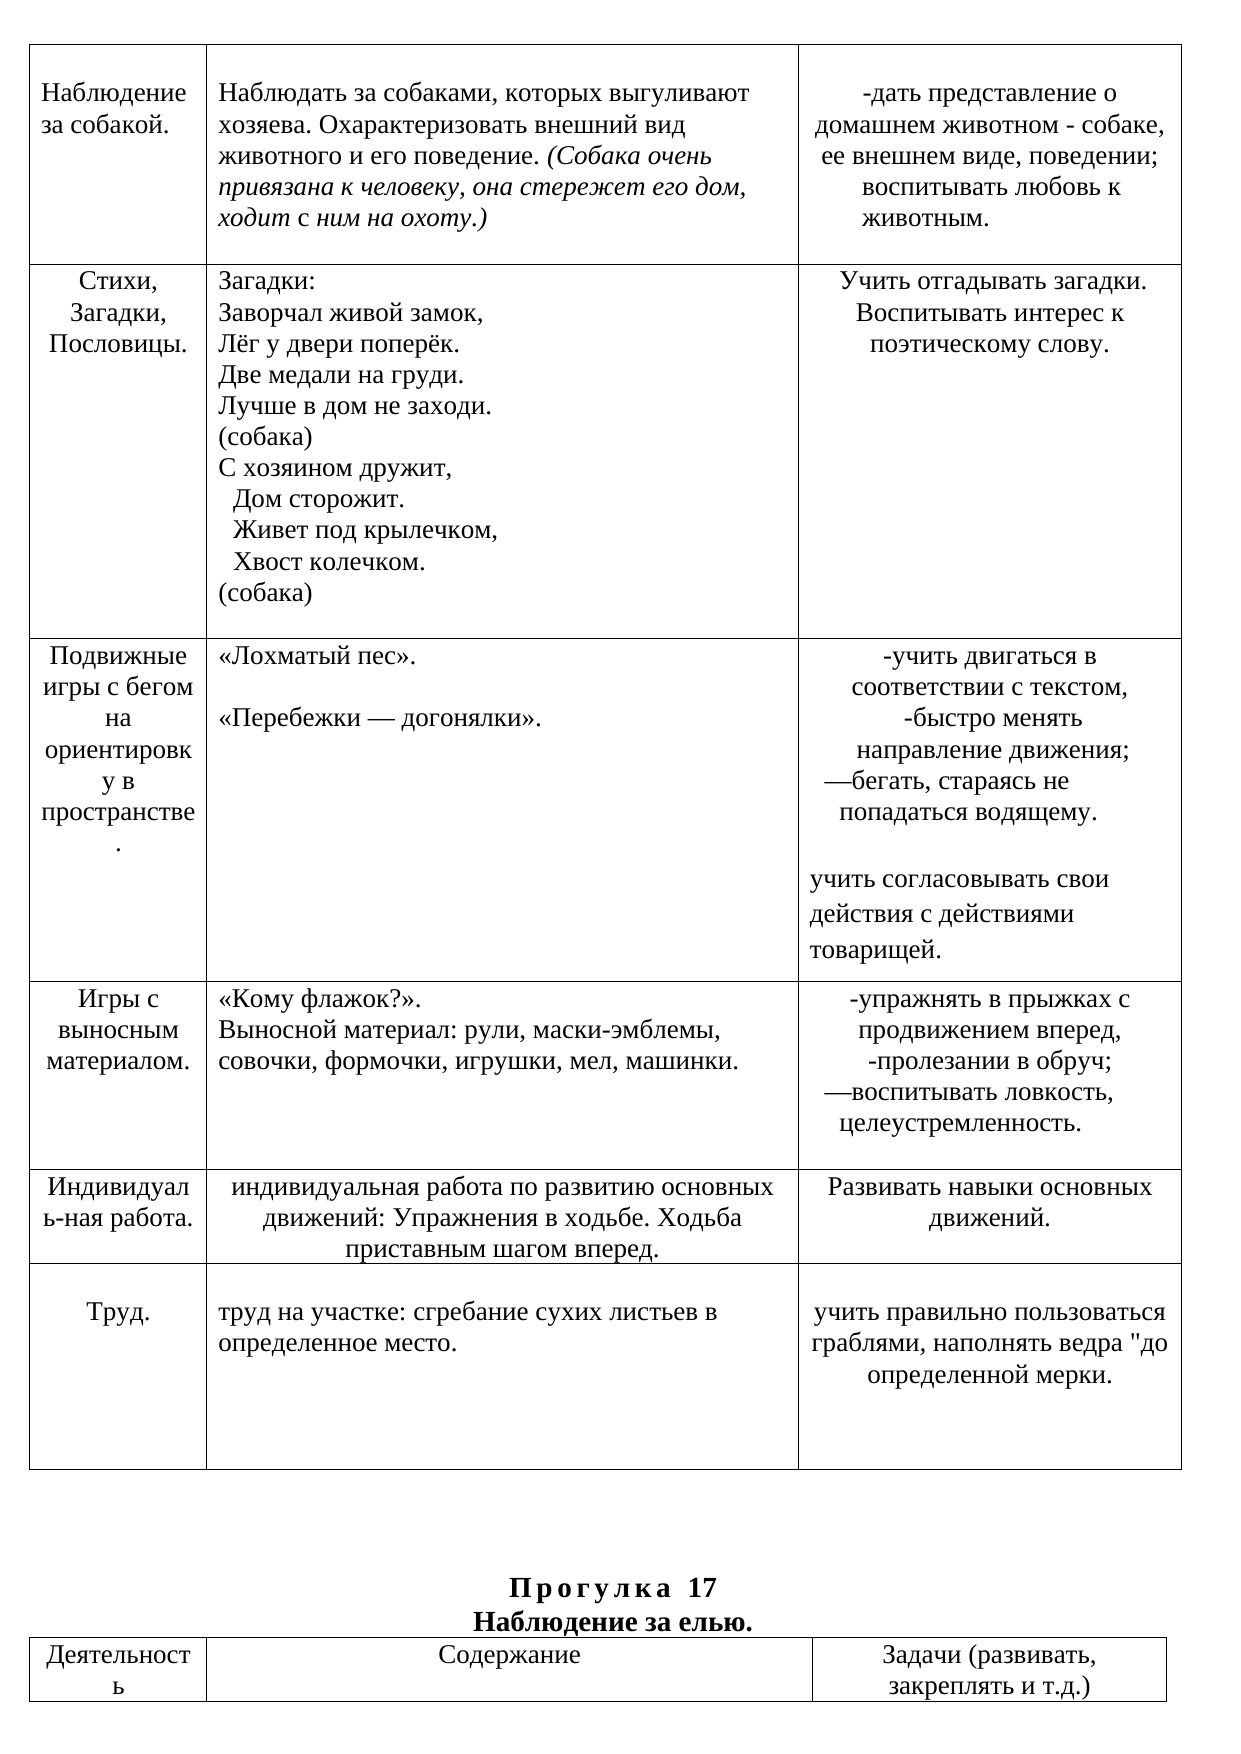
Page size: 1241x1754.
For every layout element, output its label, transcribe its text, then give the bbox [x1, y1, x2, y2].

table_cell Наблюдать за собаками, которых выгуливают хозяева. Охарактеризовать внешний вид животного и его поведение. (Собака очень привязана к человеку, она стережет его дом, ходит с ним на охоту.) [207, 45, 798, 263]
table_cell -дать представление о домашнем животном - собаке, ее внешнем виде, поведении; воспитывать любовь к животным. [799, 45, 1181, 263]
table_cell Игры с выносным материалом. [30, 982, 206, 1169]
table_cell труд на участке: сгребание сухих листьев в определенное место. [207, 1264, 798, 1468]
text Наблюдение за елью. [44, 1604, 1181, 1637]
table_cell «Кому флажок?». Выносной материал: рули, маски-эмблемы, совочки, формочки, игрушки, мел, машинки. [207, 982, 798, 1169]
table_cell Индивидуаль-ная работа. [30, 1170, 206, 1263]
table_header Содержание [207, 1638, 812, 1701]
table_cell Стихи, Загадки, Пословицы. [30, 265, 206, 638]
table_cell Подвижные игры с бегом на ориентировку в пространстве. [30, 639, 206, 981]
table_cell -упражнять в прыжках с продвижением вперед, -пролезании в обруч; —воспитывать ловкость, целеустремленность. [799, 982, 1181, 1169]
table_cell Развивать навыки основных движений. [799, 1170, 1181, 1263]
table_header Деятельность [30, 1638, 206, 1701]
table_header Задачи (развивать, закреплять и т.д.) [813, 1638, 1166, 1701]
table_cell Труд. [30, 1264, 206, 1468]
text Прогулка 17 [44, 1570, 1181, 1604]
table_cell Наблюдение за собакой. [30, 45, 206, 263]
table_cell индивидуальная работа по развитию основных движений: Упражнения в ходьбе. Ходьба приставным шагом вперед. [207, 1170, 798, 1263]
table_cell -учить двигаться в соответствии с текстом, -быстро менять направление движения; —бегать, стараясь не попадаться водящему. учить согласовывать свои действия с действиями товарищей. [799, 639, 1181, 981]
table_cell Учить отгадывать загадки. Воспитывать интерес к поэтическому слову. [799, 265, 1181, 638]
table_cell Загадки: Заворчал живой замок, Лёг у двери поперёк. Две медали на груди. Лучше в дом не заходи. (собака) С хозяином дружит, Дом сторожит. Живет под крылечком, Хвост колечком. (собака) [207, 265, 798, 638]
table_cell учить правильно пользоваться граблями, наполнять ведра "до определенной мерки. [799, 1264, 1181, 1468]
table_cell «Лохматый пес». «Перебежки — догонялки». [207, 639, 798, 981]
